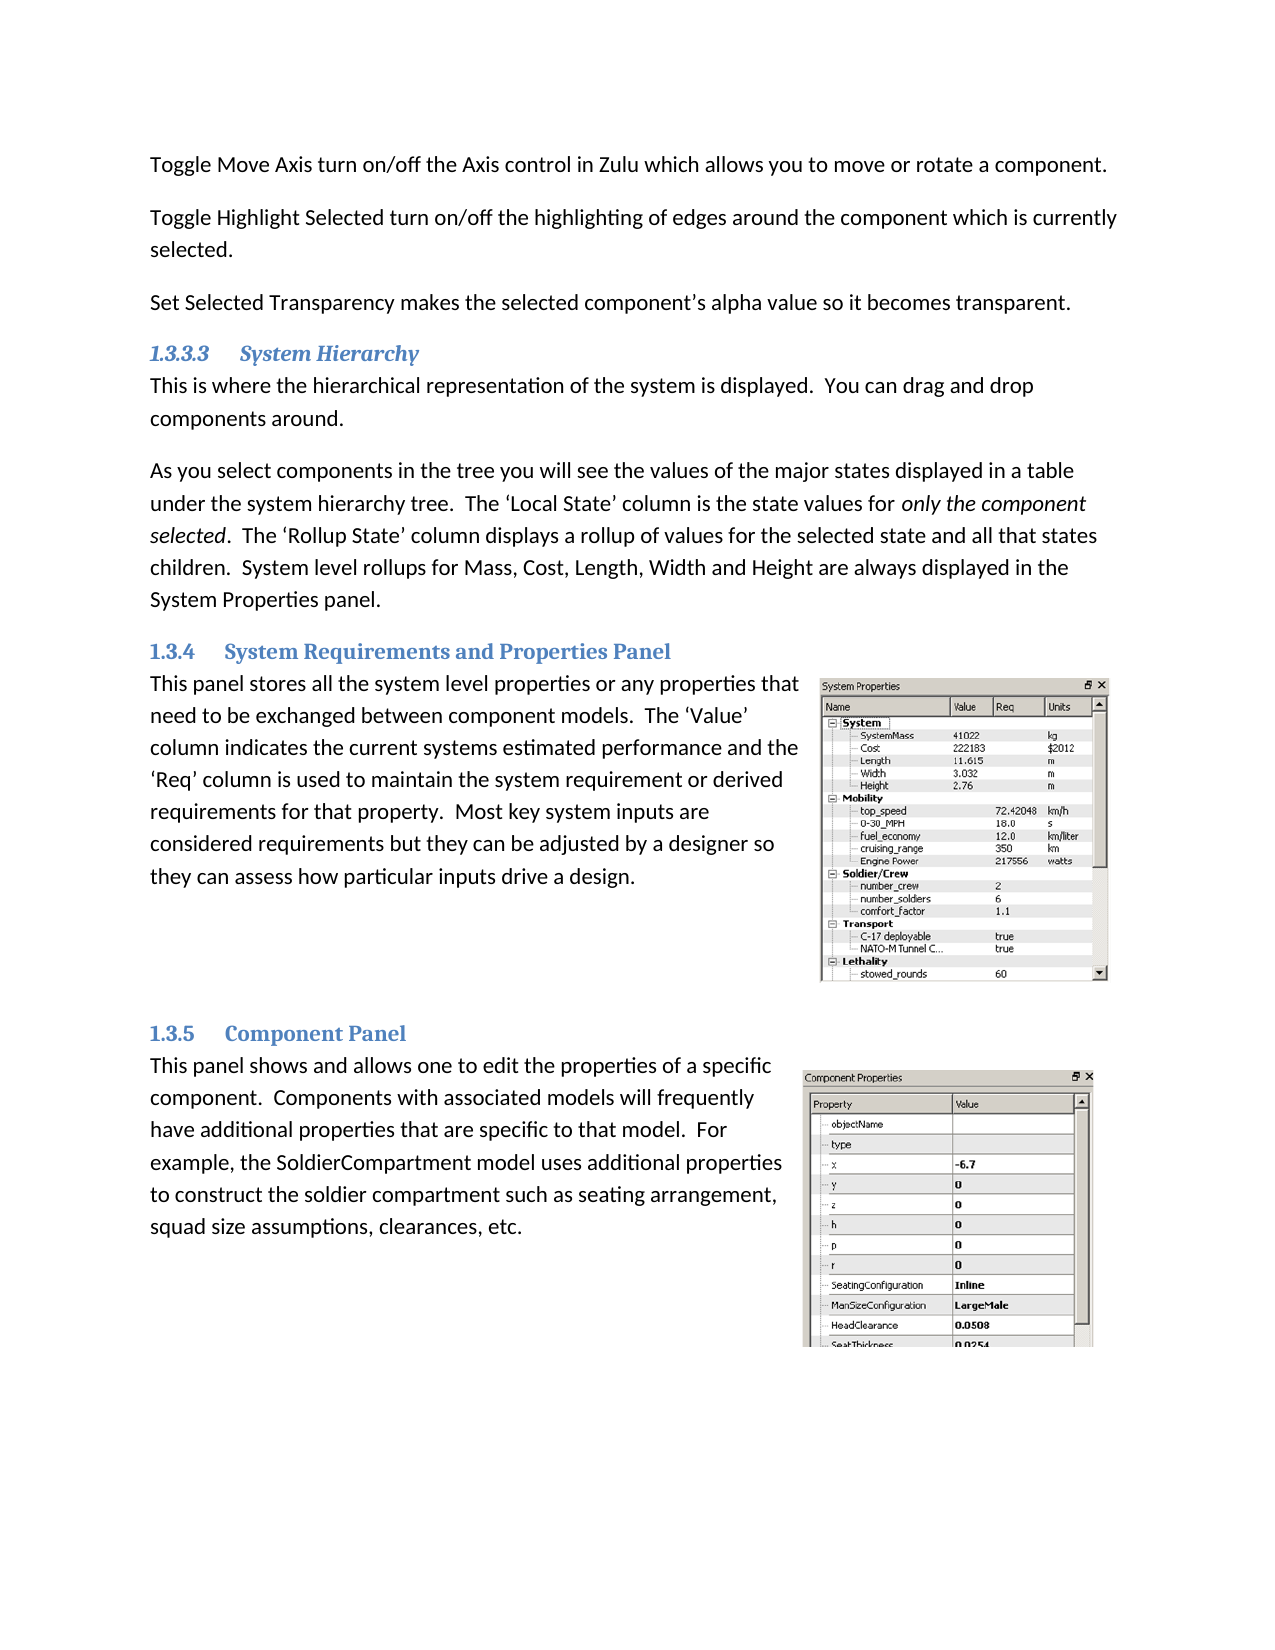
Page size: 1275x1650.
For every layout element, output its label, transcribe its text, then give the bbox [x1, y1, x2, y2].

subtitle System Hierarchy [150, 341, 1125, 368]
subtitle Component Panel [150, 1021, 1125, 1047]
subtitle System Requirements and Properties Panel [150, 638, 1125, 665]
text This panel shows and allows one to edit the properties of a specific component. Components with associated models will frequently have additional properties that are specific to that model. For example, the SoldierCompartment model uses additional properties to construct the soldier compartment such as seating arrangement, squad size assumptions, clearances, etc. [150, 1051, 1125, 1240]
picture [819, 678, 1110, 981]
text Toggle Move Axis turn on/off the Axis control in Zulu which allows you to move or rotate a component. [150, 150, 1125, 178]
text Set Selected Transparency makes the selected component’s alpha value so it becomes transparent. [150, 288, 1125, 316]
picture [802, 1070, 1093, 1346]
text As you select components in the tree you will see the values of the major states displayed in a table under the system hierarchy tree. The ‘Local State’ column is the state values for only the component selected. The ‘Rollup State’ column displays a rollup of values for the selected state and all that states children. System level rollups for Mass, Cost, Length, Width and Height are always displayed in the System Properties panel. [150, 457, 1125, 613]
text This panel stores all the system level properties or any properties that need to be exchanged between component models. The ‘Value’ column indicates the current systems estimated performance and the ‘Req’ column is used to maintain the system requirement or derived requirements for that property. Most key system inputs are considered requirements but they can be adjusted by a designer so they can assess how particular inputs drive a design. [150, 669, 1125, 890]
text This is where the hierarchical representation of the system is displayed. You can drag and drop components around. [150, 371, 1125, 432]
text Toggle Highlight Selected turn on/off the highlighting of edges around the component which is currently selected. [150, 203, 1125, 263]
